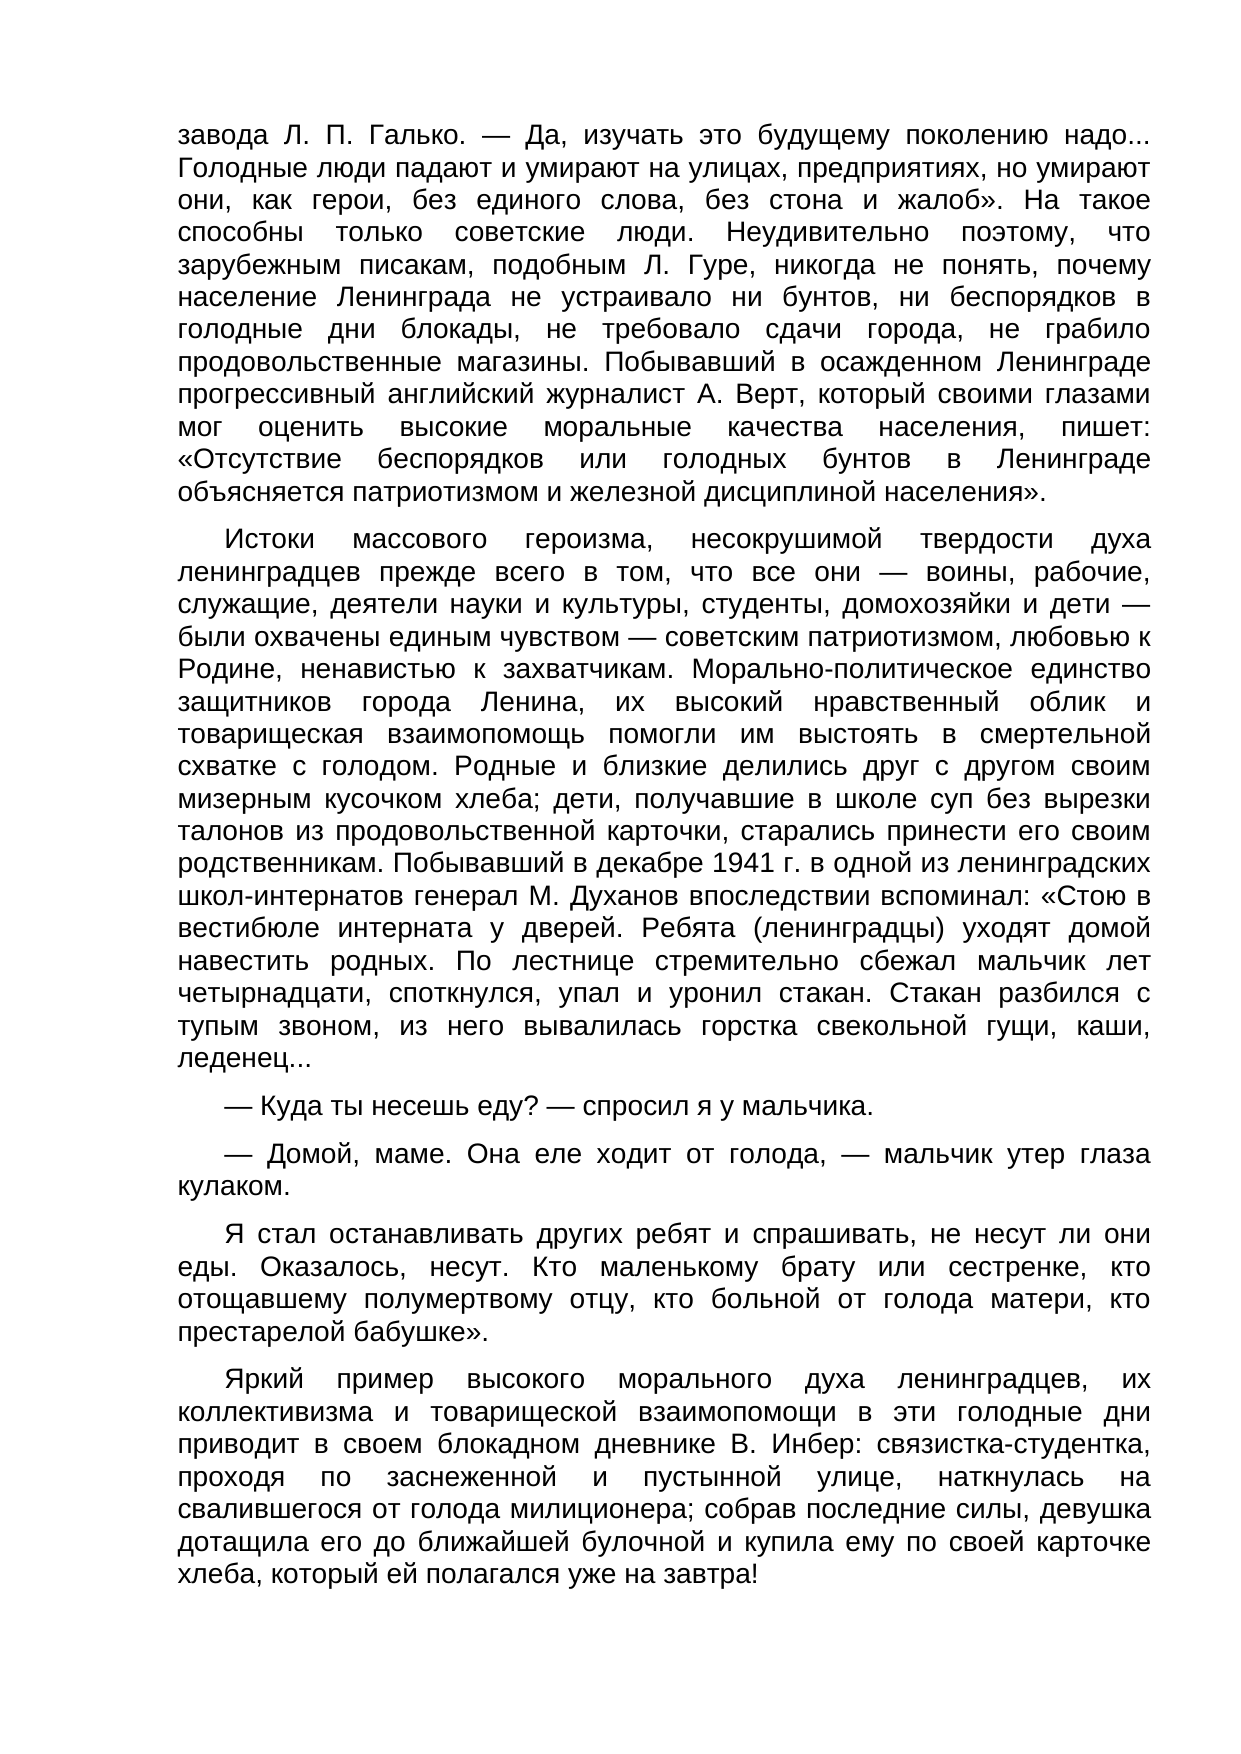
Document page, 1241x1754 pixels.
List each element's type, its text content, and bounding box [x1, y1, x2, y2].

text Яркий пример высокого морального духа ленинградцев, их коллективизма и товарищеской взаимопомощи в эти голодные дни приводит в своем блокадном дневнике В. Инбер: связистка-студентка, проходя по заснеженной и пустынной улице, наткнулась на свалившегося от голода милиционера; собрав последние силы, девушка дотащила его до ближайшей булочной и купила ему по своей карточке хлеба, который ей полагался уже на завтра! [177, 1362, 1152, 1589]
text — Домой, маме. Она еле ходит от голода, — мальчик утер глаза кулаком. [177, 1137, 1152, 1202]
text — Куда ты несешь еду? — спросил я у мальчика. [177, 1089, 1152, 1121]
text Истоки массового героизма, несокрушимой твердости духа ленинградцев прежде всего в том, что все они — воины, рабочие, служащие, деятели науки и культуры, студенты, домохозяйки и дети — были охвачены единым чувством — советским патриотизмом, любовью к Родине, ненавистью к захватчикам. Морально-политическое единство защитников города Ленина, их высокий нравственный облик и товарищеская взаимопомощь помогли им выстоять в смертельной схватке с голодом. Родные и близкие делились друг с другом своим мизерным кусочком хлеба; дети, получавшие в школе суп без вырезки талонов из продовольственной карточки, старались принести его своим родственникам. Побывавший в декабре 1941 г. в одной из ленинградских школ-интернатов генерал М. Духанов впоследствии вспоминал: «Стою в вестибюле интерната у дверей. Ребята (ленинградцы) уходят домой навестить родных. По лестнице стремительно сбежал мальчик лет четырнадцати, споткнулся, упал и уронил стакан. Стакан разбился с тупым звоном, из него вывалилась горстка свекольной гущи, каши, леденец... [177, 522, 1152, 1073]
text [177, 118, 1152, 507]
text Я стал останавливать других ребят и спрашивать, не несут ли они еды. Оказалось, несут. Кто маленькому брату или сестренке, кто отощавшему полумертвому отцу, кто больной от голода матери, кто престарелой бабушке». [177, 1217, 1152, 1347]
